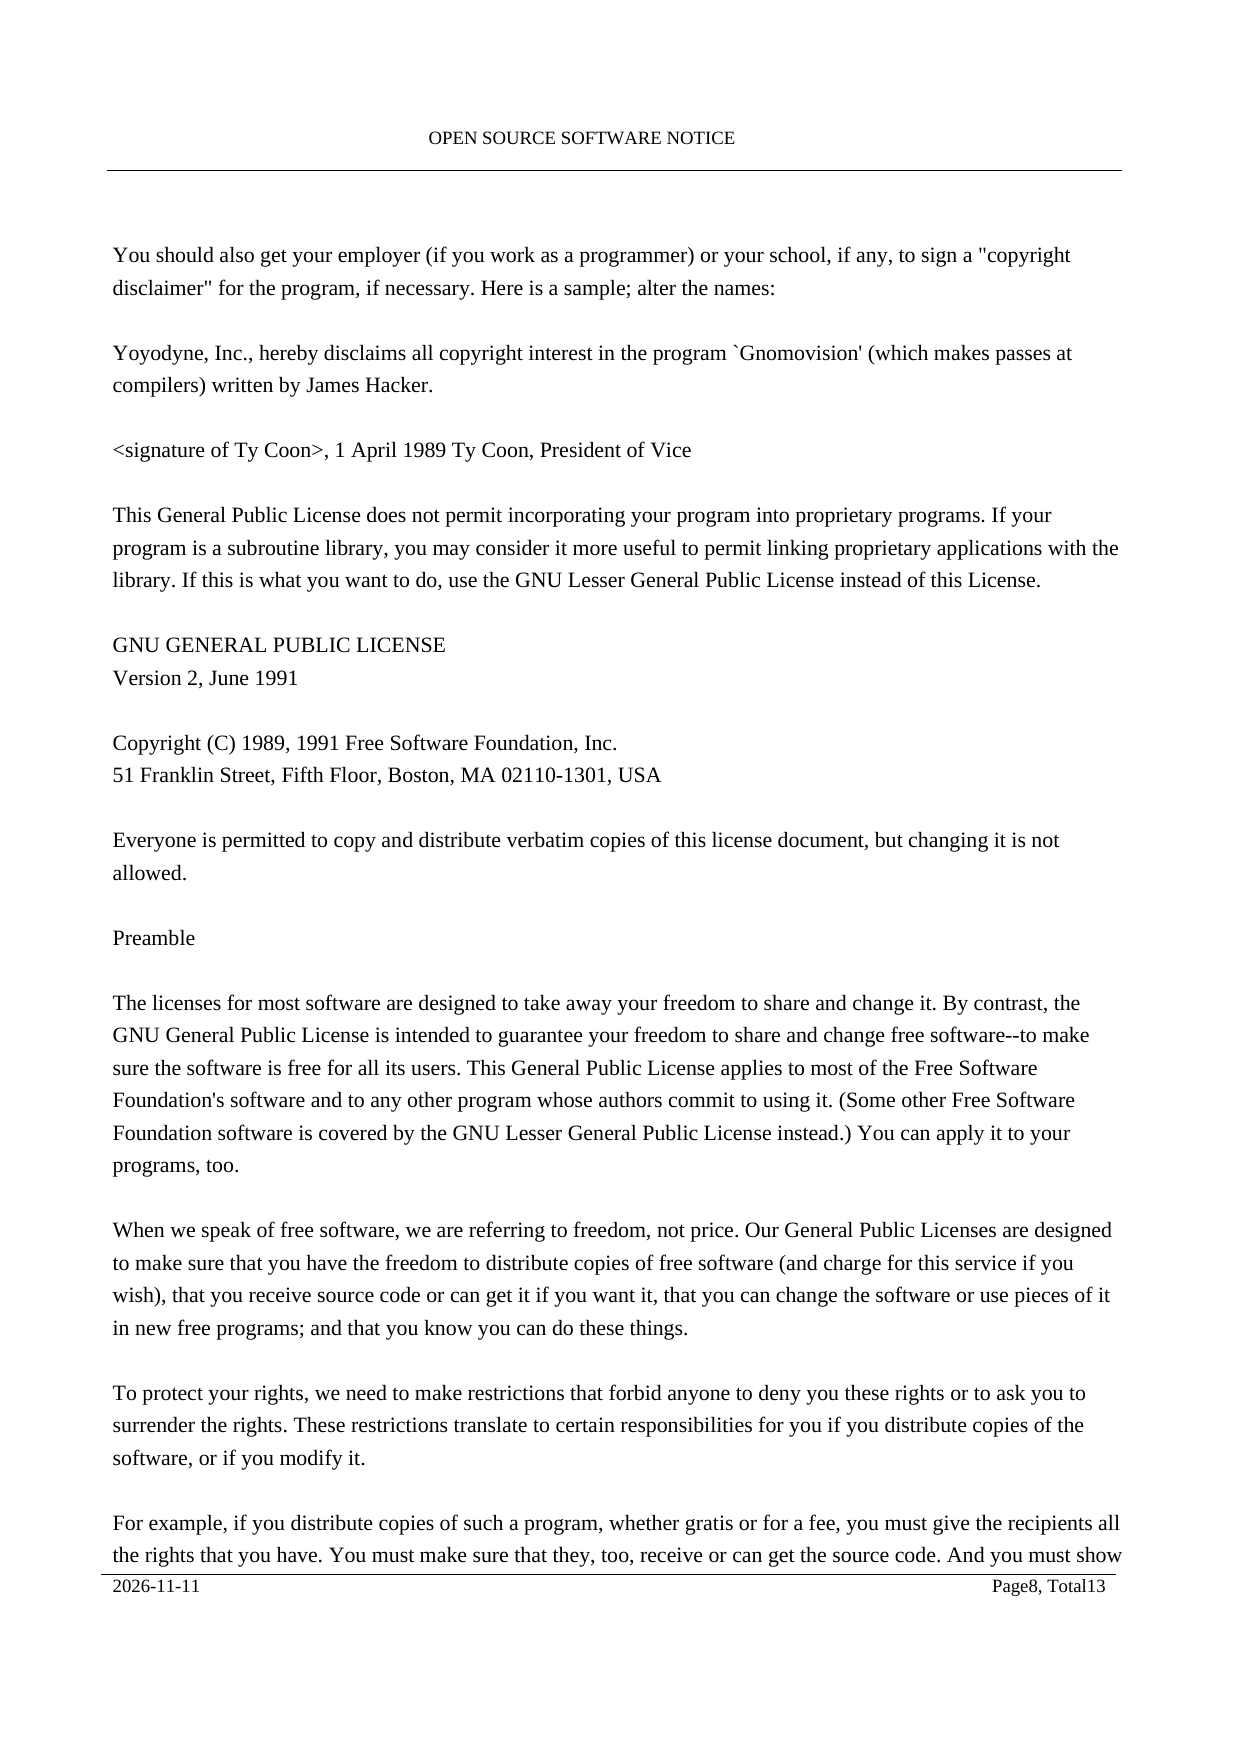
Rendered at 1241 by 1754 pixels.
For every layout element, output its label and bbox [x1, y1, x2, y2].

text [112, 206, 1128, 1571]
